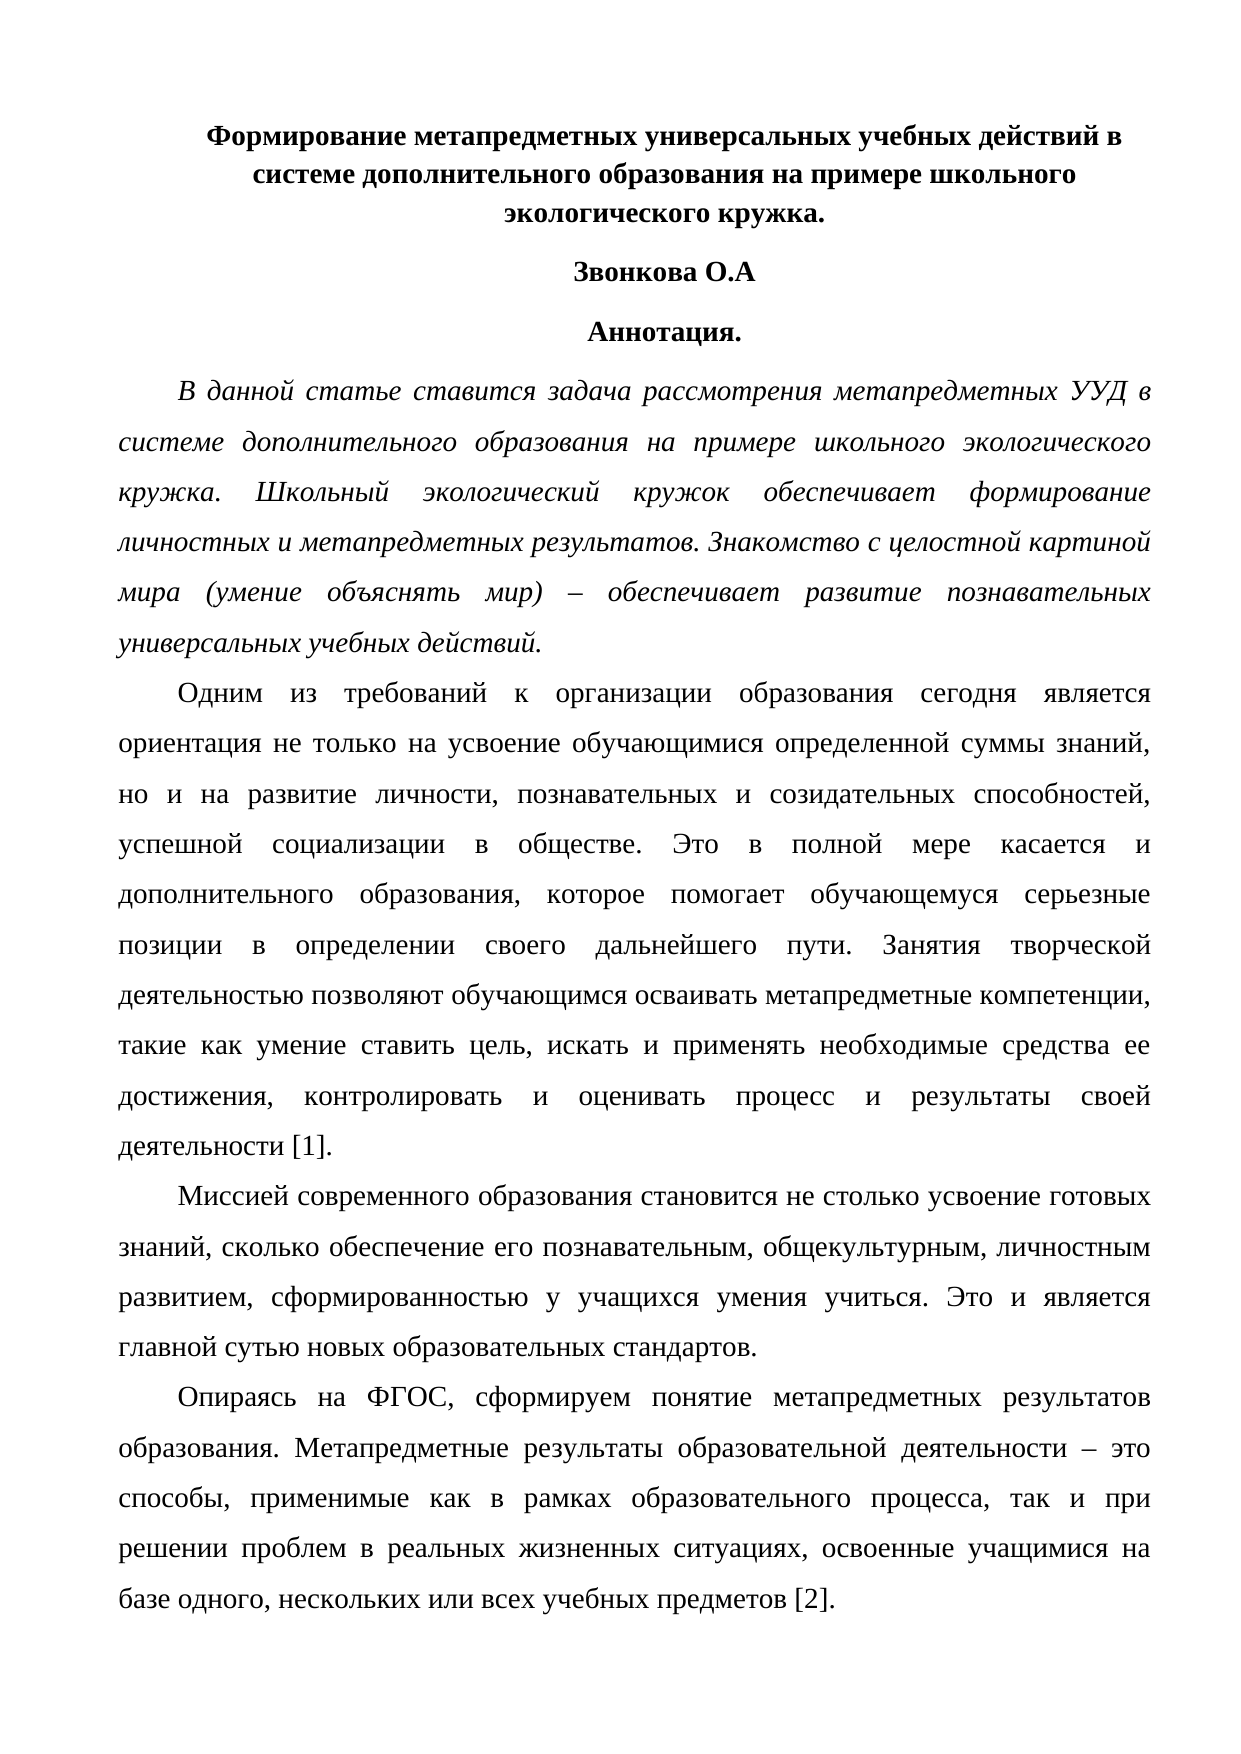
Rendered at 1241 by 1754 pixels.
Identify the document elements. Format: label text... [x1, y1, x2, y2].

text Аннотация. [177, 314, 1152, 347]
text В данной статье ставится задача рассмотрения метапредметных УУД в системе дополнительного образования на примере школьного экологического кружка. Школьный экологический кружок обеспечивает формирование личностных и метапредметных результатов. Знакомство с целостной картиной мира (умение объяснять мир) – обеспечивает развитие познавательных универсальных учебных действий. [118, 373, 1152, 658]
text Миссией современного образования становится не столько усвоение готовых знаний, сколько обеспечение его познавательным, общекультурным, личностным развитием, сформированностью у учащихся умения учиться. Это и является главной сутью новых образовательных стандартов. [118, 1178, 1152, 1363]
text Одним из требований к организации образования сегодня является ориентация не только на усвоение обучающимися определенной суммы знаний, но и на развитие личности, познавательных и созидательных способностей, успешной социализации в обществе. Это в полной мере касается и дополнительного образования, которое помогает обучающемуся серьезные позиции в определении своего дальнейшего пути. Занятия творческой деятельностью позволяют обучающимся осваивать метапредметные компетенции, такие как умение ставить цель, искать и применять необходимые средства ее достижения, контролировать и оценивать процесс и результаты своей деятельности [1]. [118, 675, 1152, 1162]
text Звонкова О.А [177, 254, 1152, 288]
text Формирование метапредметных универсальных учебных действий в системе дополнительного образования на примере школьного экологического кружка. [177, 118, 1152, 229]
text Опираясь на ФГОС, сформируем понятие метапредметных результатов образования. Метапредметные результаты образовательной деятельности – это способы, применимые как в рамках образовательного процесса, так и при решении проблем в реальных жизненных ситуациях, освоенные учащимися на базе одного, нескольких или всех учебных предметов [2]. [118, 1379, 1152, 1614]
